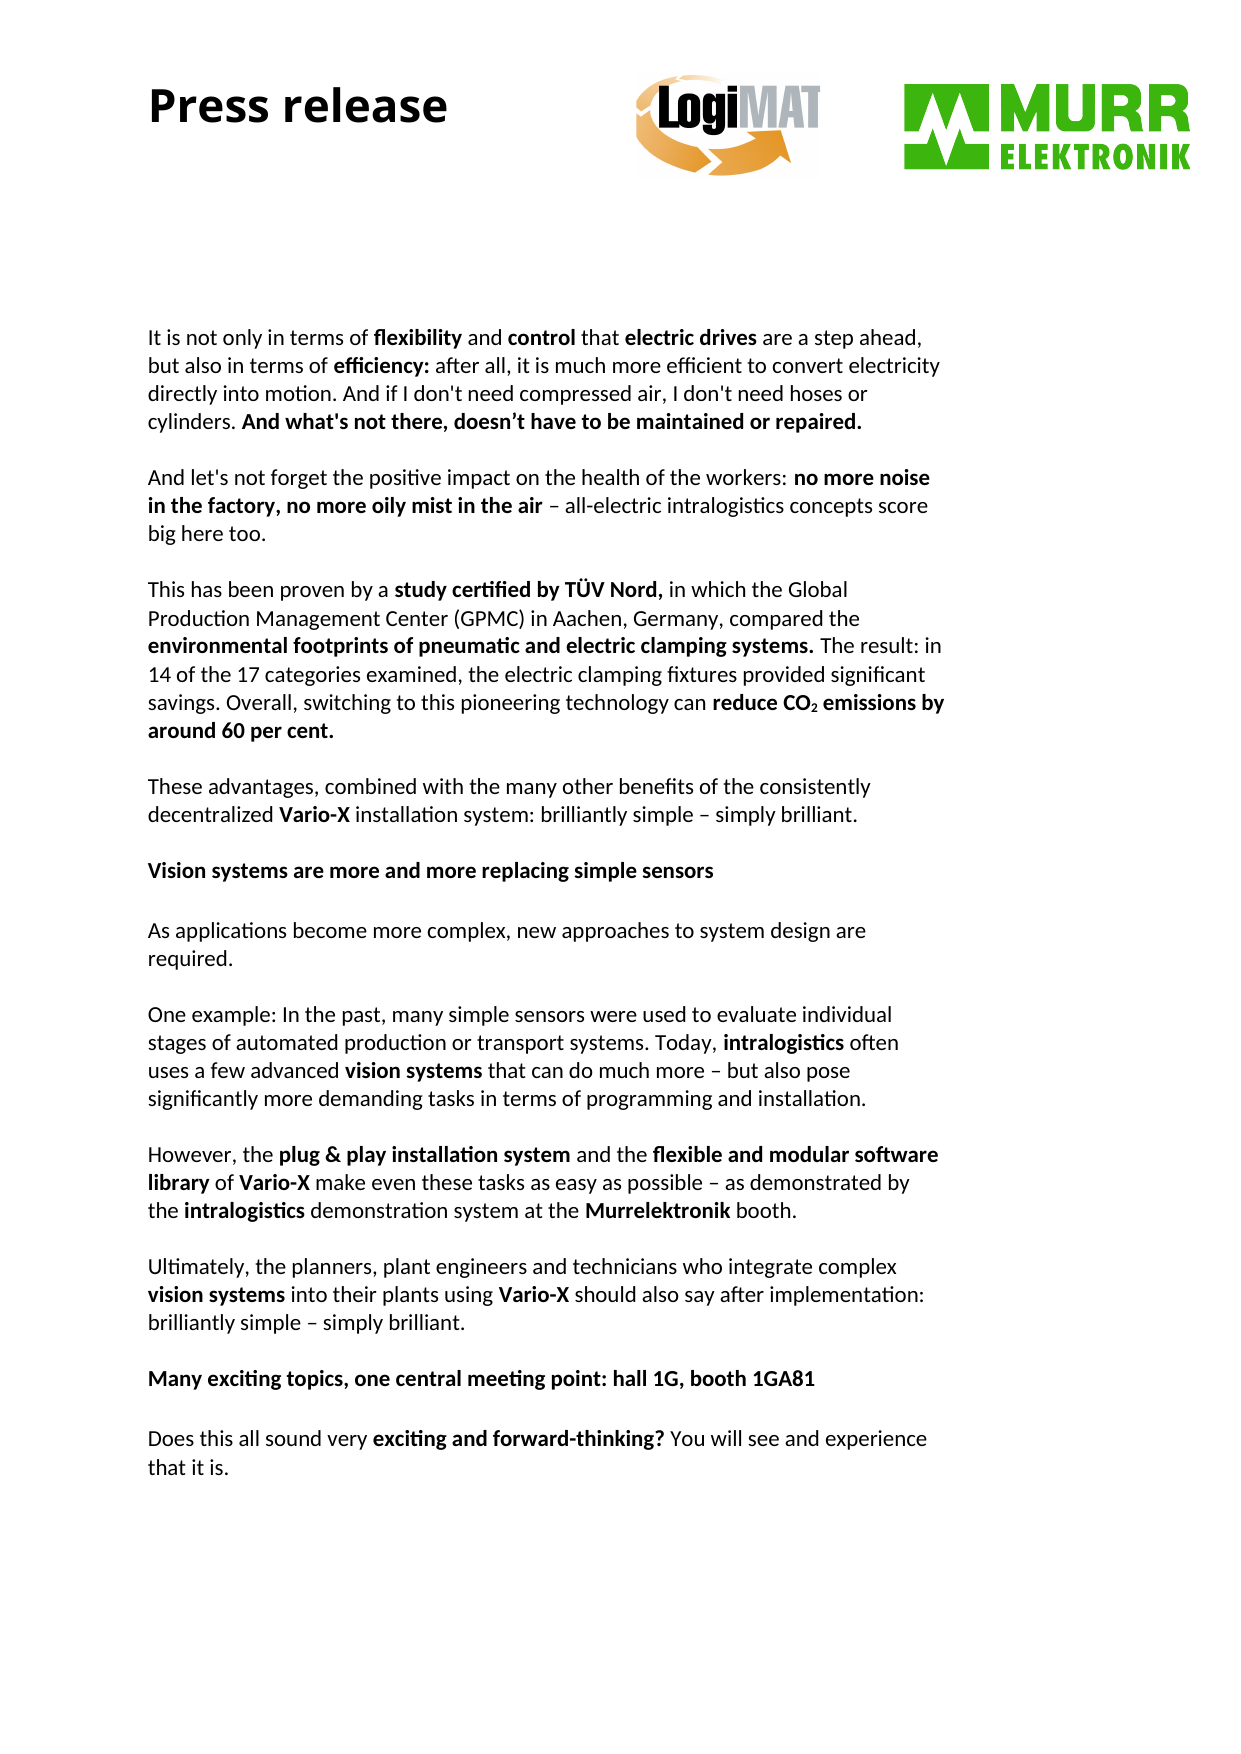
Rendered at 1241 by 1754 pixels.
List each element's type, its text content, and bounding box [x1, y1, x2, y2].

text Does this all sound very exciting and forward-thinking? You will see and experience that it is. [148, 1424, 945, 1481]
picture [636, 73, 821, 178]
text This has been proven by a study certified by TÜV Nord, in which the Global Production Management Center (GPMC) in Aachen, Germany, compared the environmental footprints of pneumatic and electric clamping systems. The result: in 14 of the 17 categories examined, the electric clamping fixtures provided significant savings. Overall, switching to this pioneering technology can reduce CO2 emissions by around 60 per cent. [148, 576, 945, 744]
text As applications become more complex, new approaches to system design are required. [148, 916, 945, 972]
text One example: In the past, many simple sensors were used to evaluate individual stages of automated production or transport systems. Today, intralogistics often uses a few advanced vision systems that can do much more – but also pose significantly more demanding tasks in terms of programming and installation. [148, 1000, 945, 1112]
text Vision systems are more and more replacing simple sensors [148, 856, 945, 884]
text These advantages, combined with the many other benefits of the consistently decentralized Vario-X installation system: brilliantly simple – simply brilliant. [148, 772, 945, 828]
text And let's not forget the positive impact on the health of the workers: no more noise in the factory, no more oily mist in the air – all-electric intralogistics concepts score big here too. [148, 463, 945, 548]
text Ultimately, the planners, plant engineers and technicians who integrate complex vision systems into their plants using Vario-X should also say after implementation: brilliantly simple – simply brilliant. [148, 1252, 945, 1336]
picture [904, 84, 1190, 170]
text It is not only in terms of flexibility and control that electric drives are a step ahead, but also in terms of efficiency: after all, it is much more efficient to convert electricity directly into motion. And if I don't need compressed air, I don't need hoses or cylinders. And what's not there, doesn’t have to be maintained or repaired. [148, 323, 945, 436]
text However, the plug & play installation system and the flexible and modular software library of Vario-X make even these tasks as easy as possible – as demonstrated by the intralogistics demonstration system at the Murrelektronik booth. [148, 1140, 945, 1224]
text Many exciting topics, one central meeting point: hall 1G, booth 1GA81 [148, 1364, 945, 1392]
